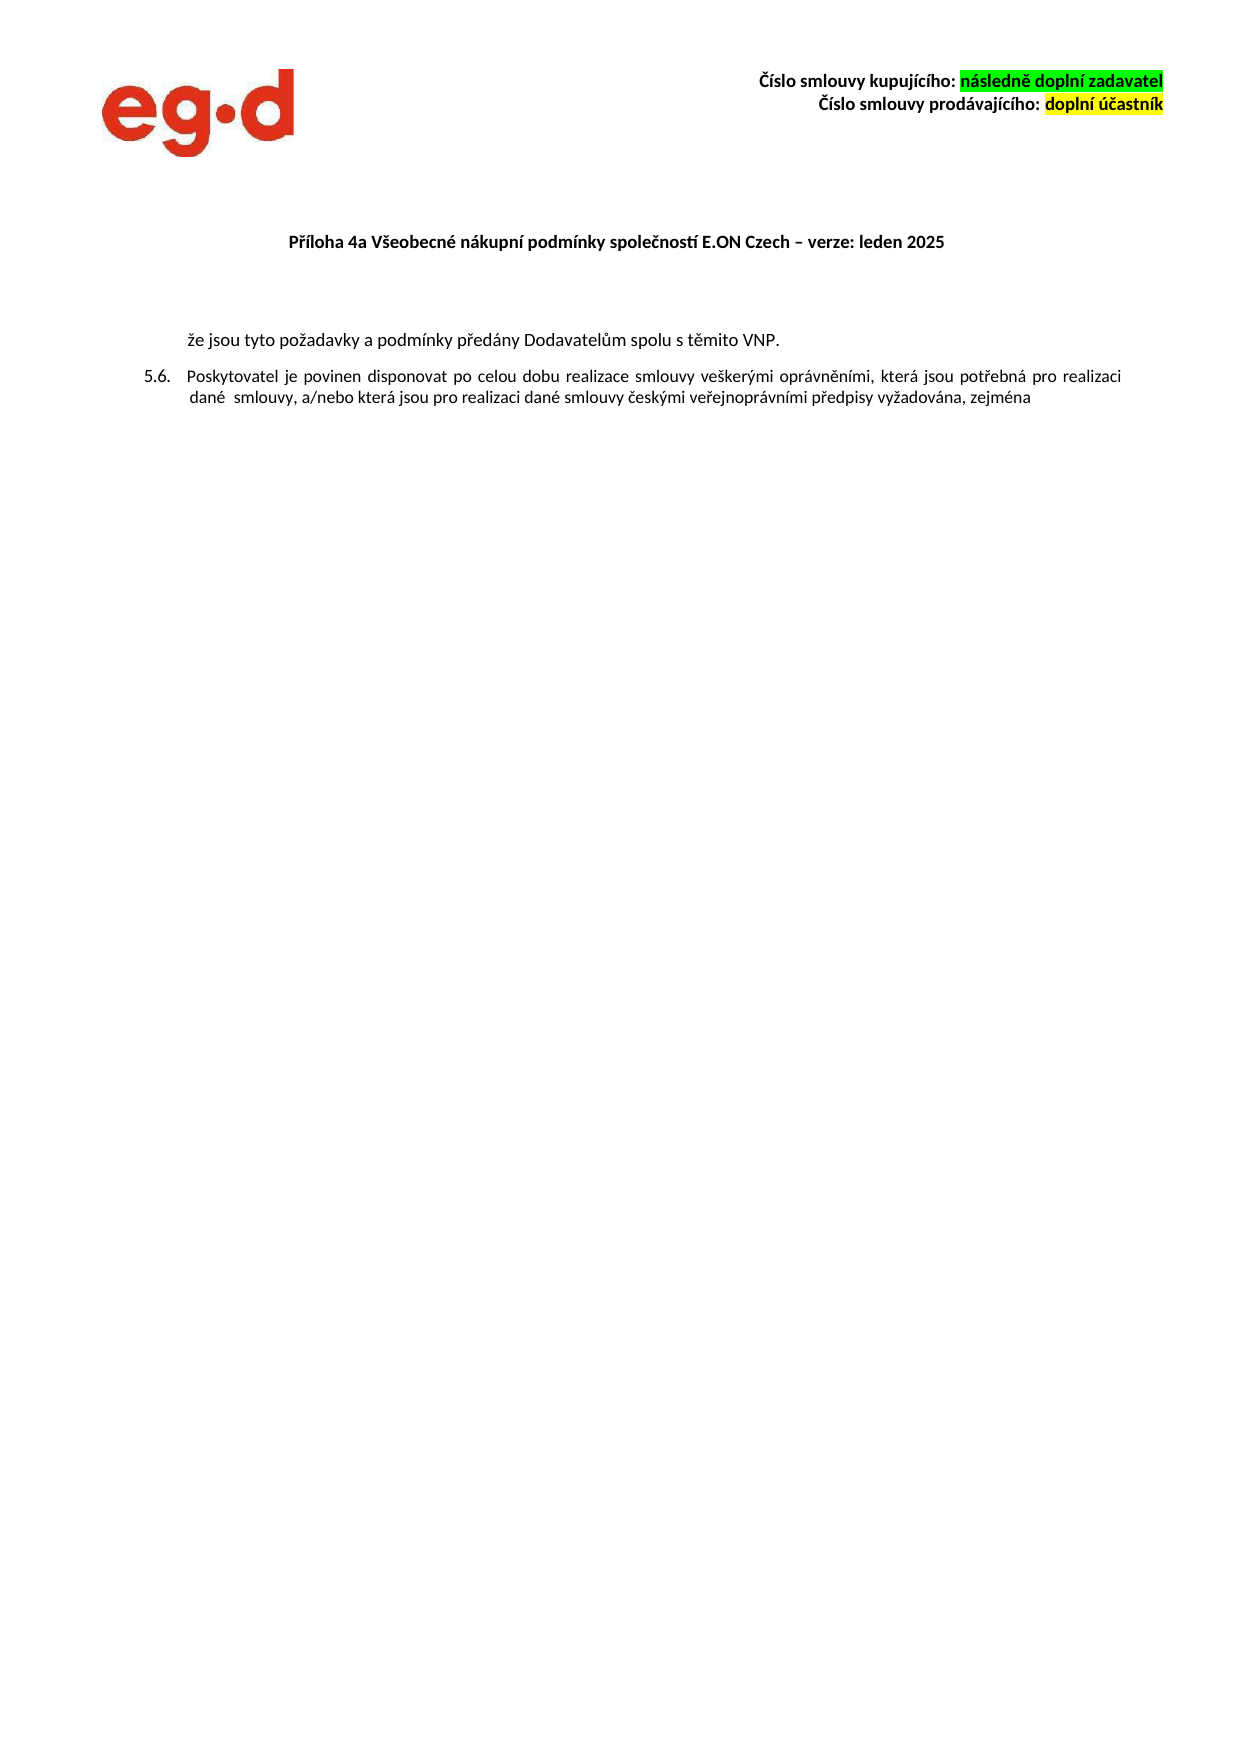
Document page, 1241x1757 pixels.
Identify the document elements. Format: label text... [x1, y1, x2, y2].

list Poskytovatel je povinen disponovat po celou dobu realizace smlouvy veškerými oprávněními, která jsou potřebná pro realizaci dané smlouvy, a/nebo která jsou pro realizaci dané smlouvy českými veřejnoprávními předpisy vyžadována, zejména [143, 364, 1122, 408]
picture [102, 69, 294, 157]
